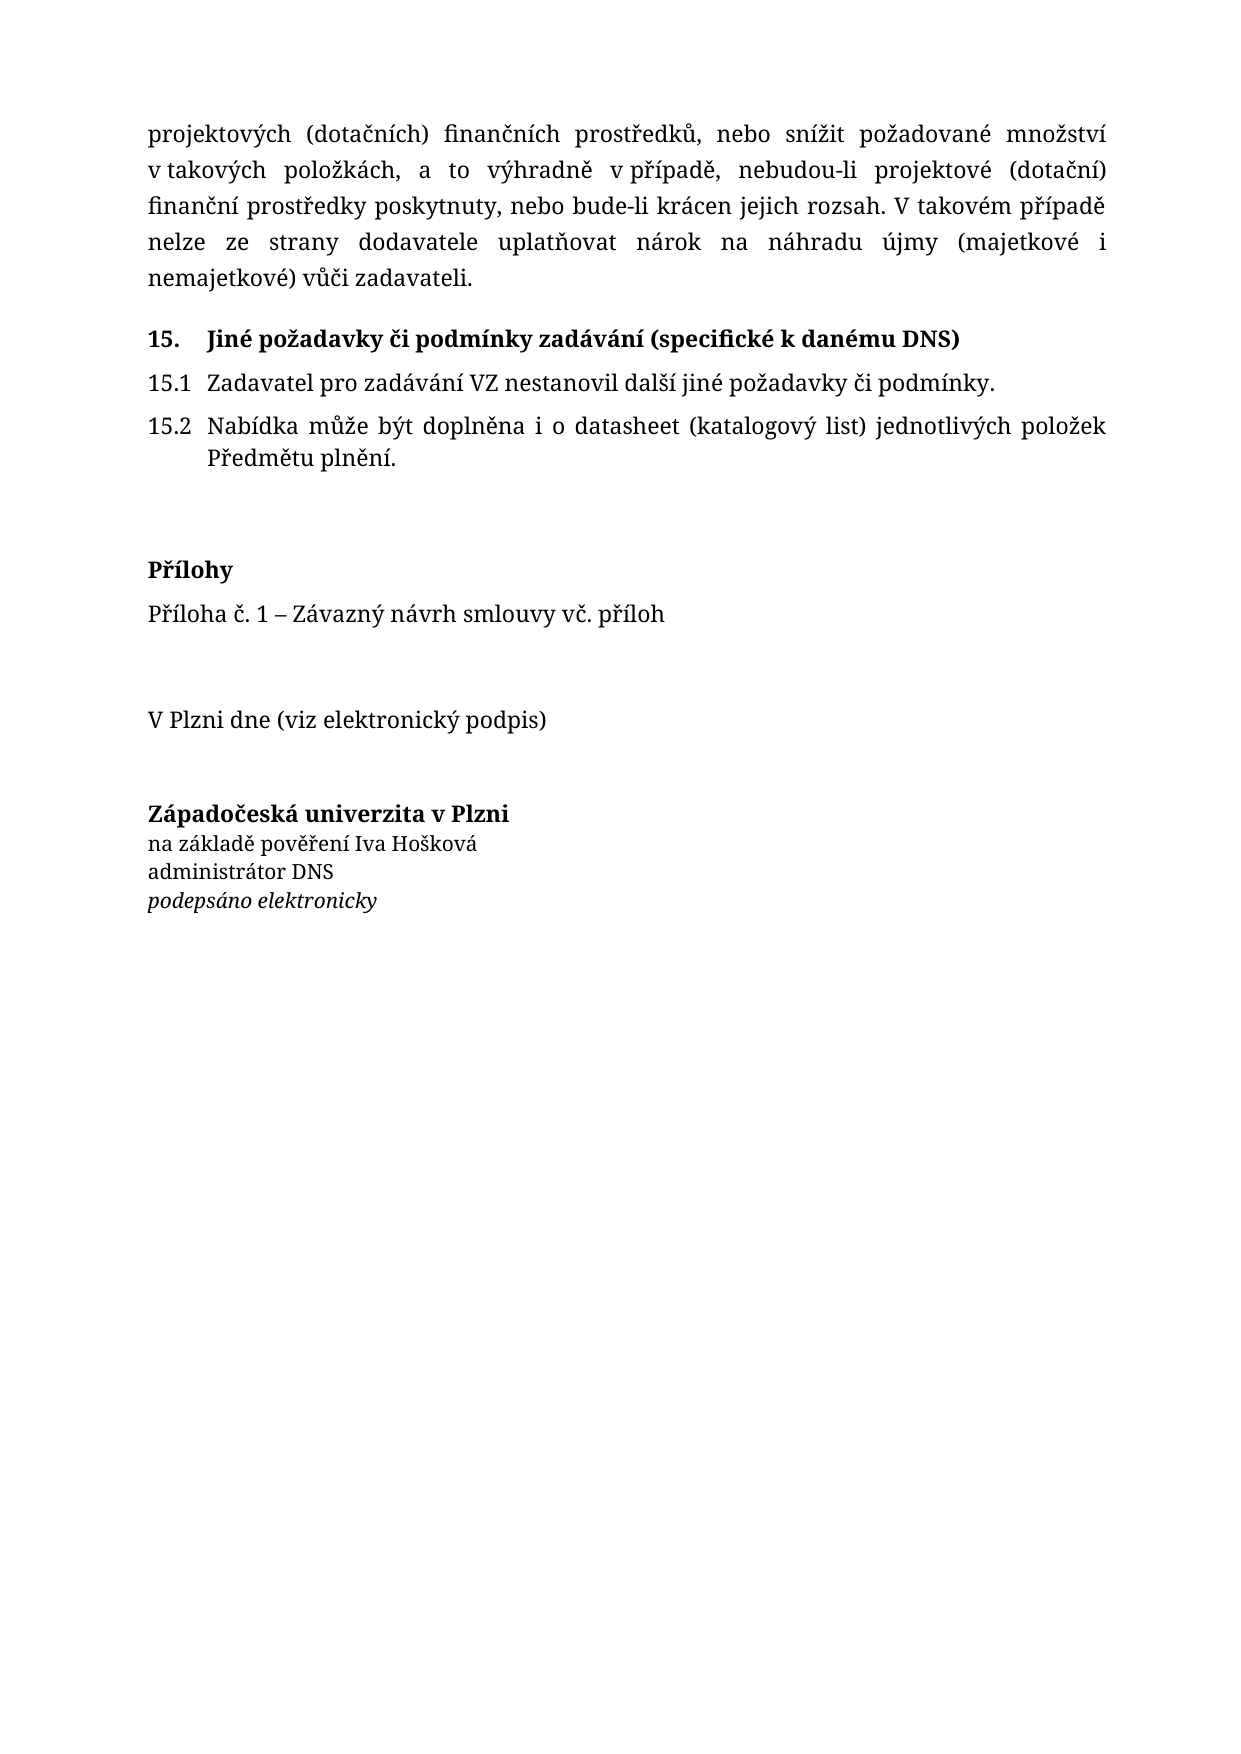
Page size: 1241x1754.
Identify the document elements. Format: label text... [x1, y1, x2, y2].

list Nabídka může být doplněna i o datasheet (katalogový list) jednotlivých položek Předmětu plnění. [148, 410, 1107, 473]
list Zadavatel pro zadávání VZ nestanovil další jiné požadavky či podmínky. [148, 367, 1107, 398]
text V Plzni dne (viz elektronický podpis) [148, 704, 1107, 735]
text Západočeská univerzita v Plzni [148, 798, 1107, 829]
text na základě pověření Iva Hošková [148, 829, 1107, 857]
subtitle Přílohy [148, 554, 1107, 585]
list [148, 118, 1107, 293]
text administrátor DNS [148, 857, 1107, 886]
subtitle Jiné požadavky či podmínky zadávání (specifické k danému DNS) [148, 323, 1107, 354]
text podepsáno elektronicky [148, 886, 1107, 914]
text Příloha č. 1 – Závazný návrh smlouvy vč. příloh [148, 598, 1107, 629]
